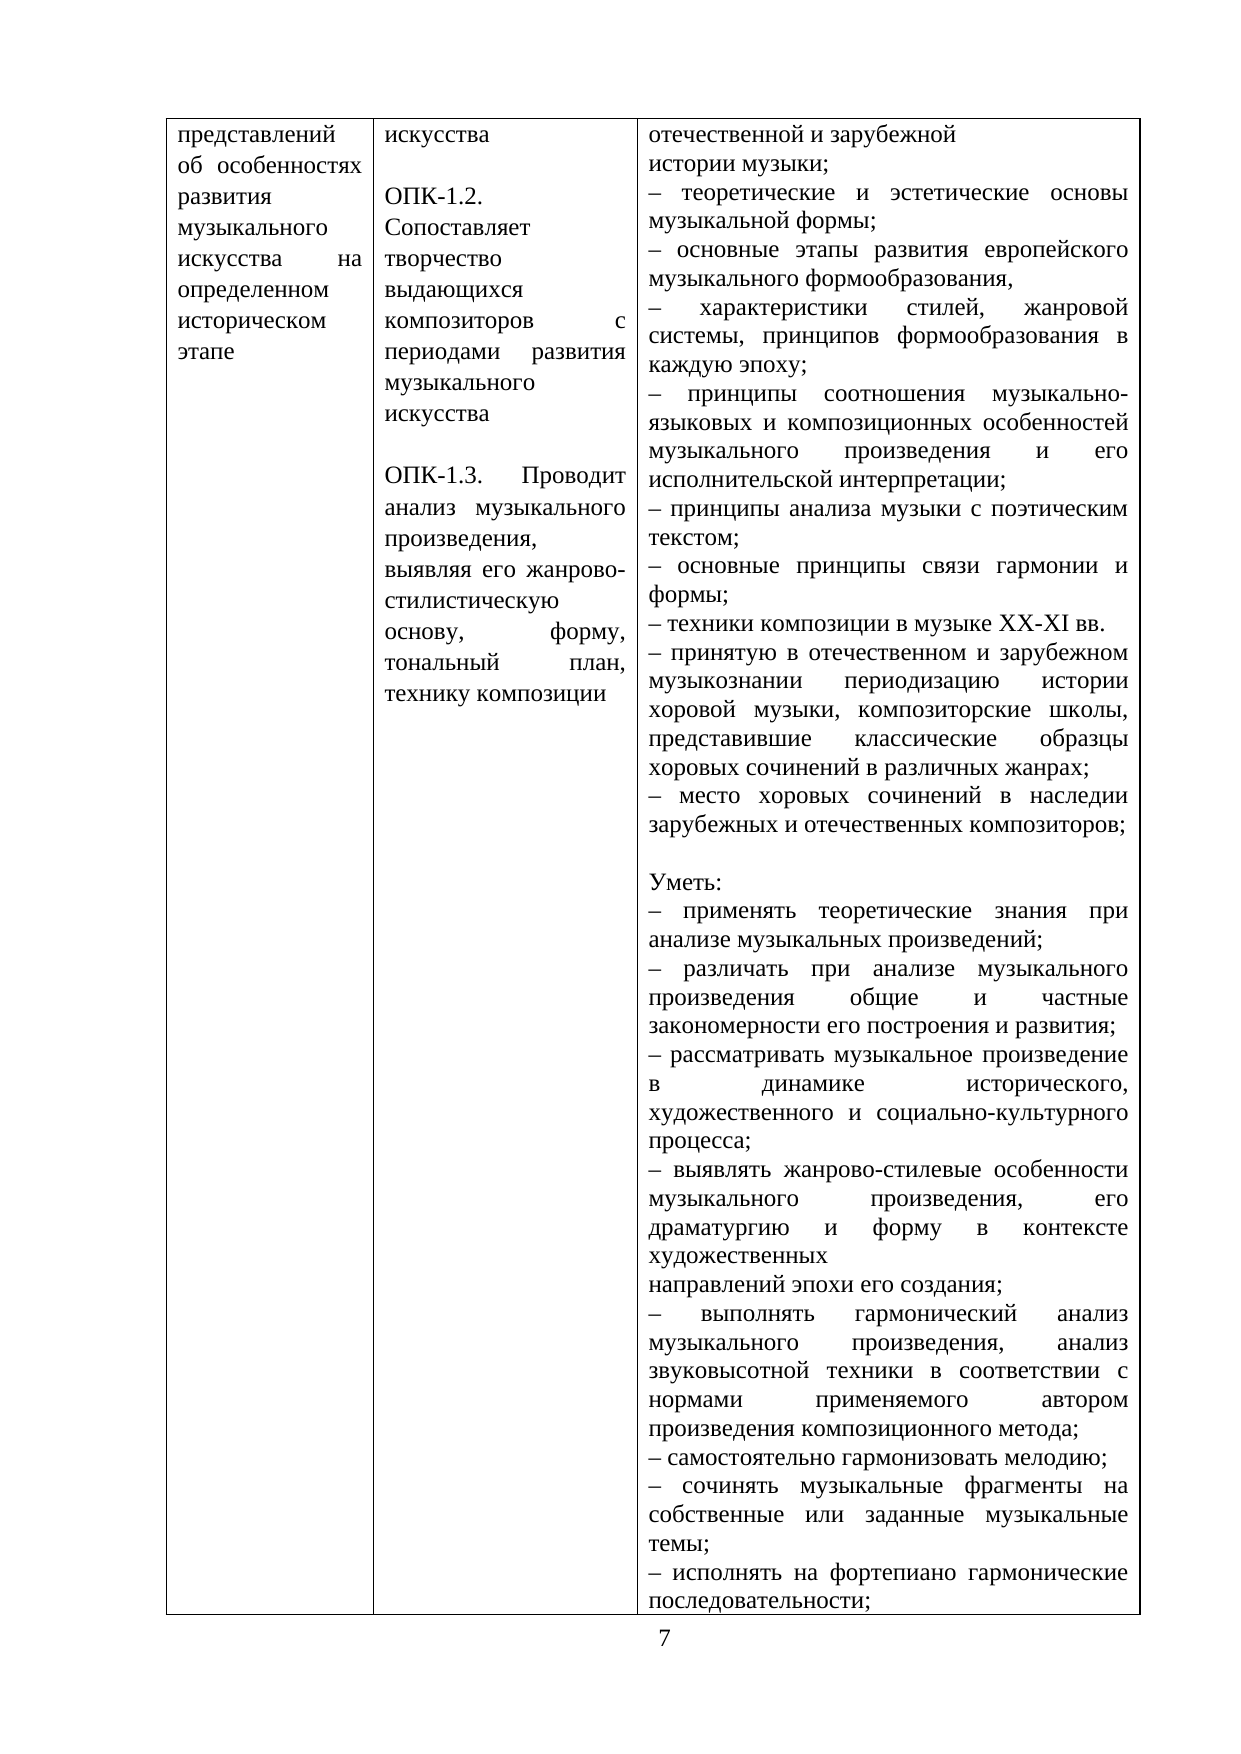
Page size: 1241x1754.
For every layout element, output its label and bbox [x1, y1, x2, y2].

table_cell [167, 119, 373, 1614]
table_cell [374, 119, 637, 1614]
table_cell [638, 119, 1139, 1614]
